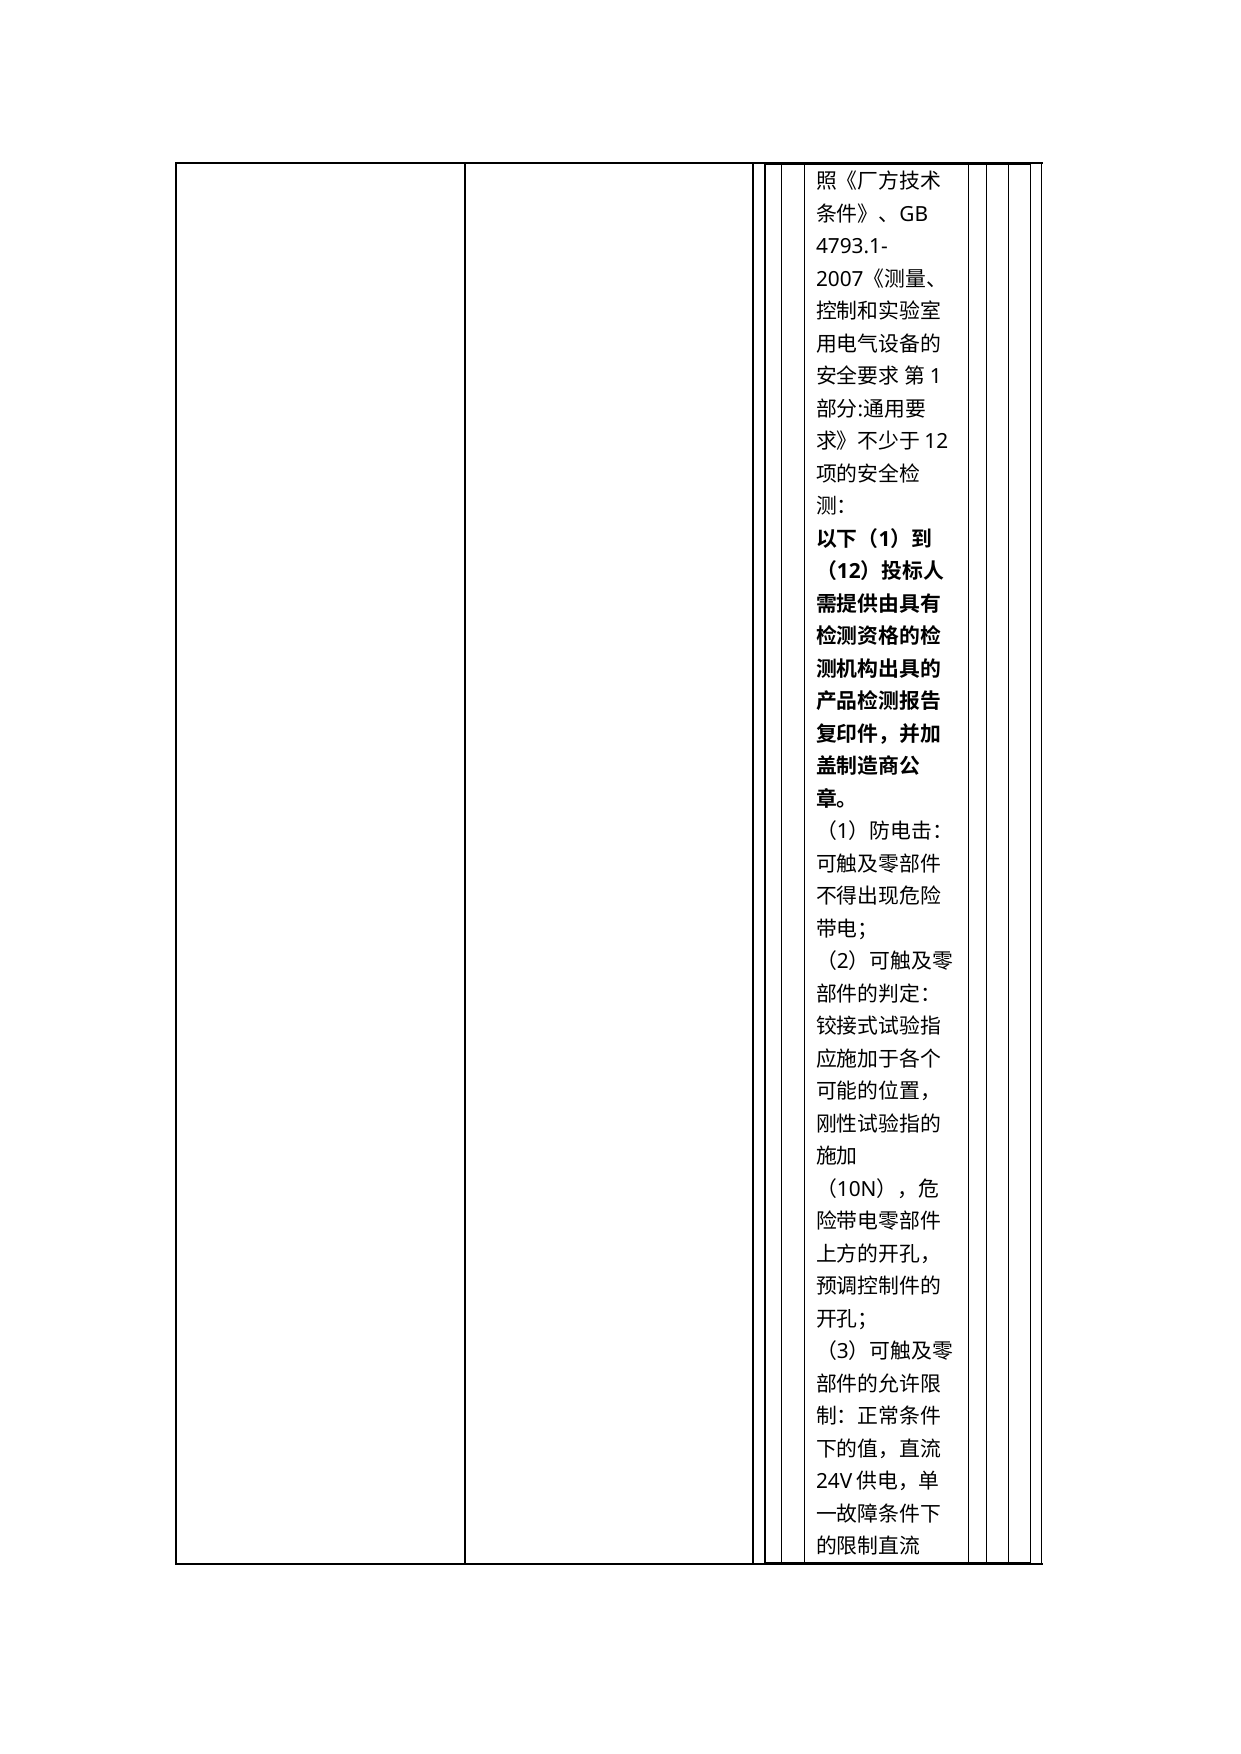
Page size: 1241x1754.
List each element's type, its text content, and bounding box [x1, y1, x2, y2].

table_cell [466, 164, 752, 1563]
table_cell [782, 165, 804, 1562]
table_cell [987, 165, 1008, 1562]
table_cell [1031, 164, 1041, 1563]
table_cell 1 [177, 164, 464, 1563]
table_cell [1009, 165, 1030, 1562]
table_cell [969, 165, 986, 1562]
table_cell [766, 165, 781, 1562]
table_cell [805, 165, 968, 1562]
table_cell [754, 164, 764, 1563]
